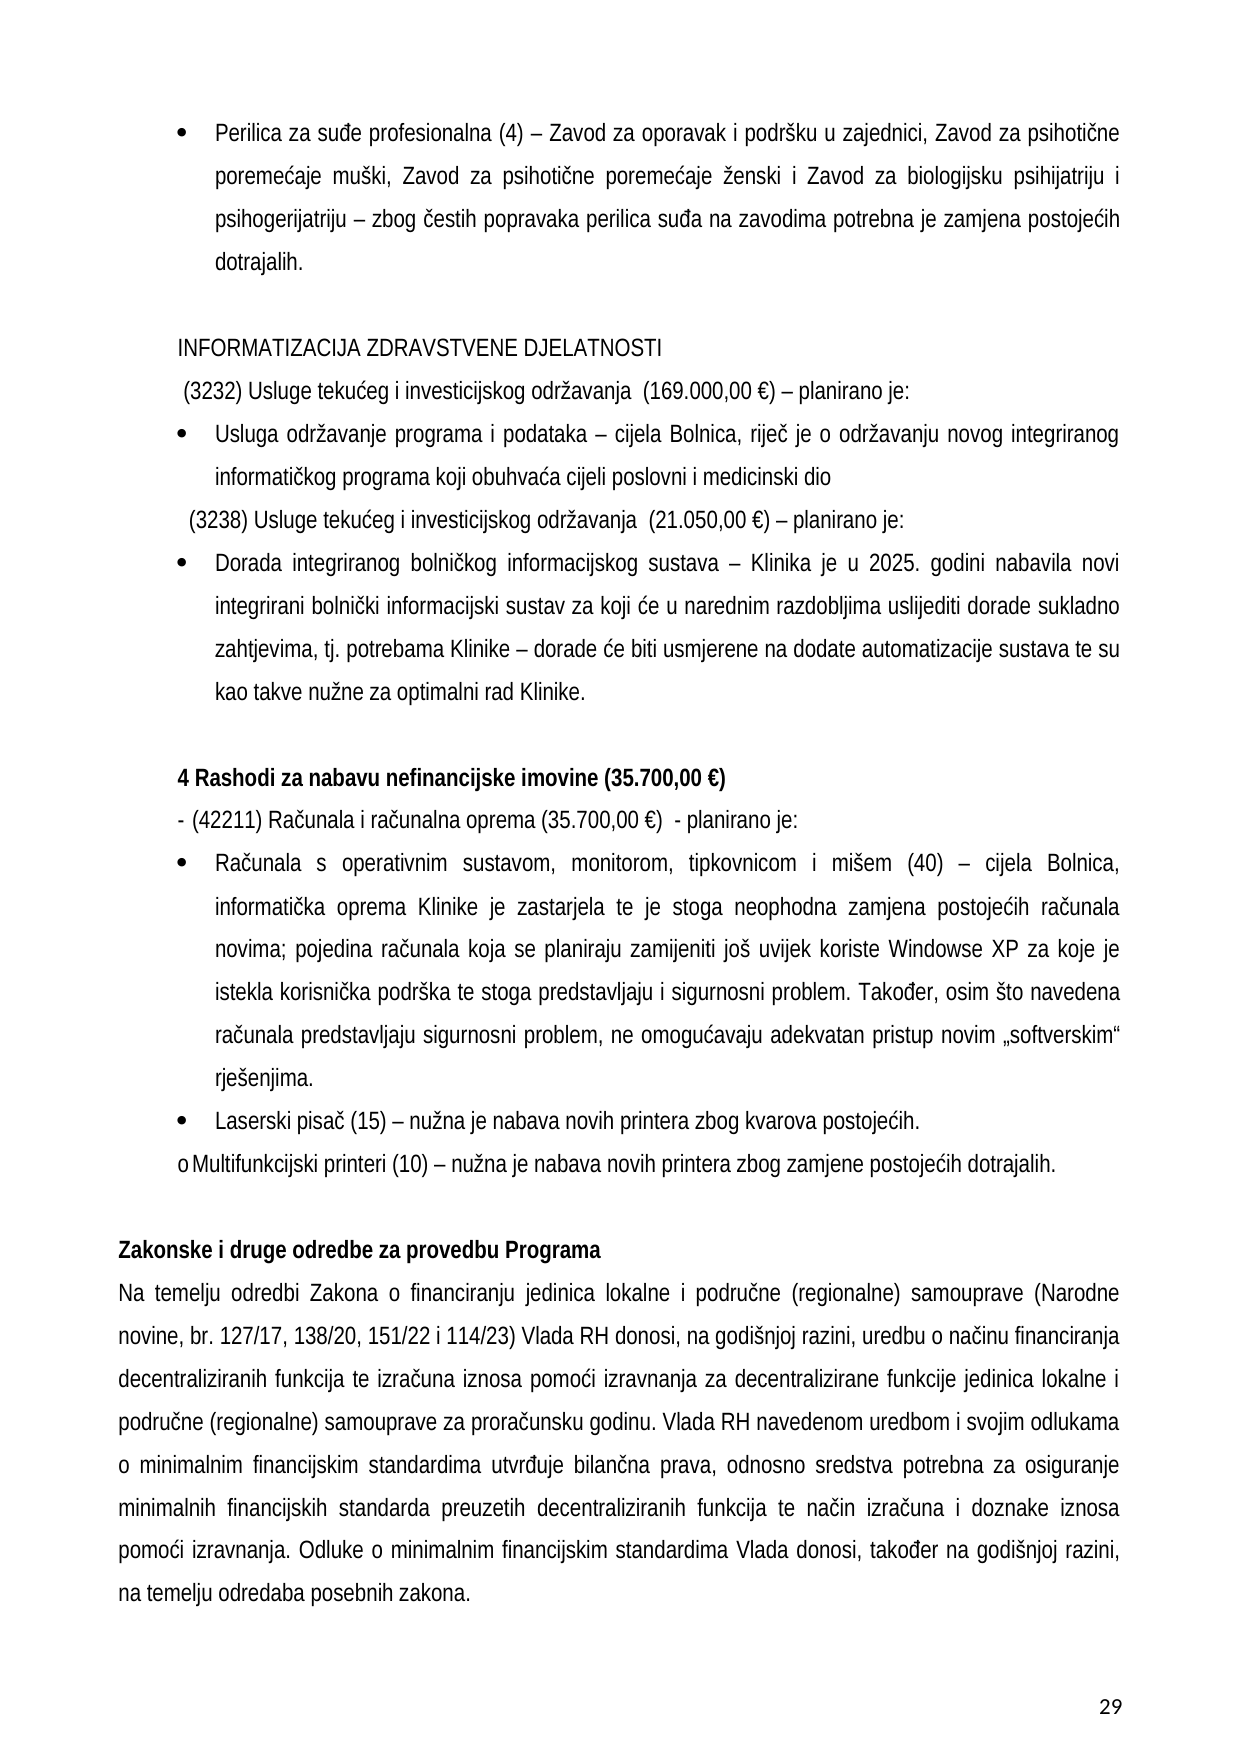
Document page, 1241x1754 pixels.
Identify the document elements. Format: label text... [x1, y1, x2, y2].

list Perilica za suđe profesionalna (4) – Zavod za oporavak i podršku u zajednici, Zavod za psihotične poremećaje muški, Zavod za psihotične poremećaje ženski i Zavod za biologijsku psihijatriju i psihogerijatriju – zbog čestih popravaka perilica suđa na zavodima potrebna je zamjena postojećih dotrajalih. [177, 118, 1122, 276]
text (3238) Usluge tekućeg i investicijskog održavanja (21.050,00 €) – planirano je: [118, 505, 1122, 533]
text INFORMATIZACIJA ZDRAVSTVENE DJELATNOSTI [118, 333, 1122, 362]
list Dorada integriranog bolničkog informacijskog sustava – Klinika je u 2025. godini nabavila novi integrirani bolnički informacijski sustav za koji će u narednim razdobljima uslijediti dorade sukladno zahtjevima, tj. potrebama Klinike – dorade će biti usmjerene na dodate automatizacije sustava te su kao takve nužne za optimalni rad Klinike. [177, 548, 1122, 705]
text Zakonske i druge odredbe za provedbu Programa [118, 1235, 1122, 1264]
text (3232) Usluge tekućeg i investicijskog održavanja (169.000,00 €) – planirano je: [118, 376, 1122, 404]
text Na temelju odredbi Zakona o financiranju jedinica lokalne i područne (regionalne) samouprave (Narodne novine, br. 127/17, 138/20, 151/22 i 114/23) Vlada RH donosi, na godišnjoj razini, uredbu o načinu financiranja decentraliziranih funkcija te izračuna iznosa pomoći izravnanja za decentralizirane funkcije jedinica lokalne i područne (regionalne) samouprave za proračunsku godinu. Vlada RH navedenom uredbom i svojim odlukama o minimalnim financijskim standardima utvrđuje bilančna prava, odnosno sredstva potrebna za osiguranje minimalnih financijskih standarda preuzetih decentraliziranih funkcija te način izračuna i doznake iznosa pomoći izravnanja. Odluke o minimalnim financijskim standardima Vlada donosi, također na godišnjoj razini, na temelju odredaba posebnih zakona. [118, 1278, 1122, 1607]
list Usluga održavanje programa i podataka – cijela Bolnica, riječ je o održavanju novog integriranog informatičkog programa koji obuhvaća cijeli poslovni i medicinski dio [177, 419, 1122, 491]
text 4 Rashodi za nabavu nefinancijske imovine (35.700,00 €) [118, 762, 1122, 791]
text - (42211) Računala i računalna oprema (35.700,00 €) - planirano je: [118, 805, 1122, 834]
list Računala s operativnim sustavom, monitorom, tipkovnicom i mišem (40) – cijela Bolnica, informatička oprema Klinike je zastarjela te je stoga neophodna zamjena postojećih računala novima; pojedina računala koja se planiraju zamijeniti još uvijek koriste Windowse XP za koje je istekla korisnička podrška te stoga predstavljaju i sigurnosni problem. Također, osim što navedena računala predstavljaju sigurnosni problem, ne omogućavaju adekvatan pristup novim „softverskim“ rješenjima. [177, 848, 1122, 1092]
text o Multifunkcijski printeri (10) – nužna je nabava novih printera zbog zamjene postojećih dotrajalih. [118, 1149, 1122, 1178]
list Laserski pisač (15) – nužna je nabava novih printera zbog kvarova postojećih. [177, 1106, 1122, 1135]
